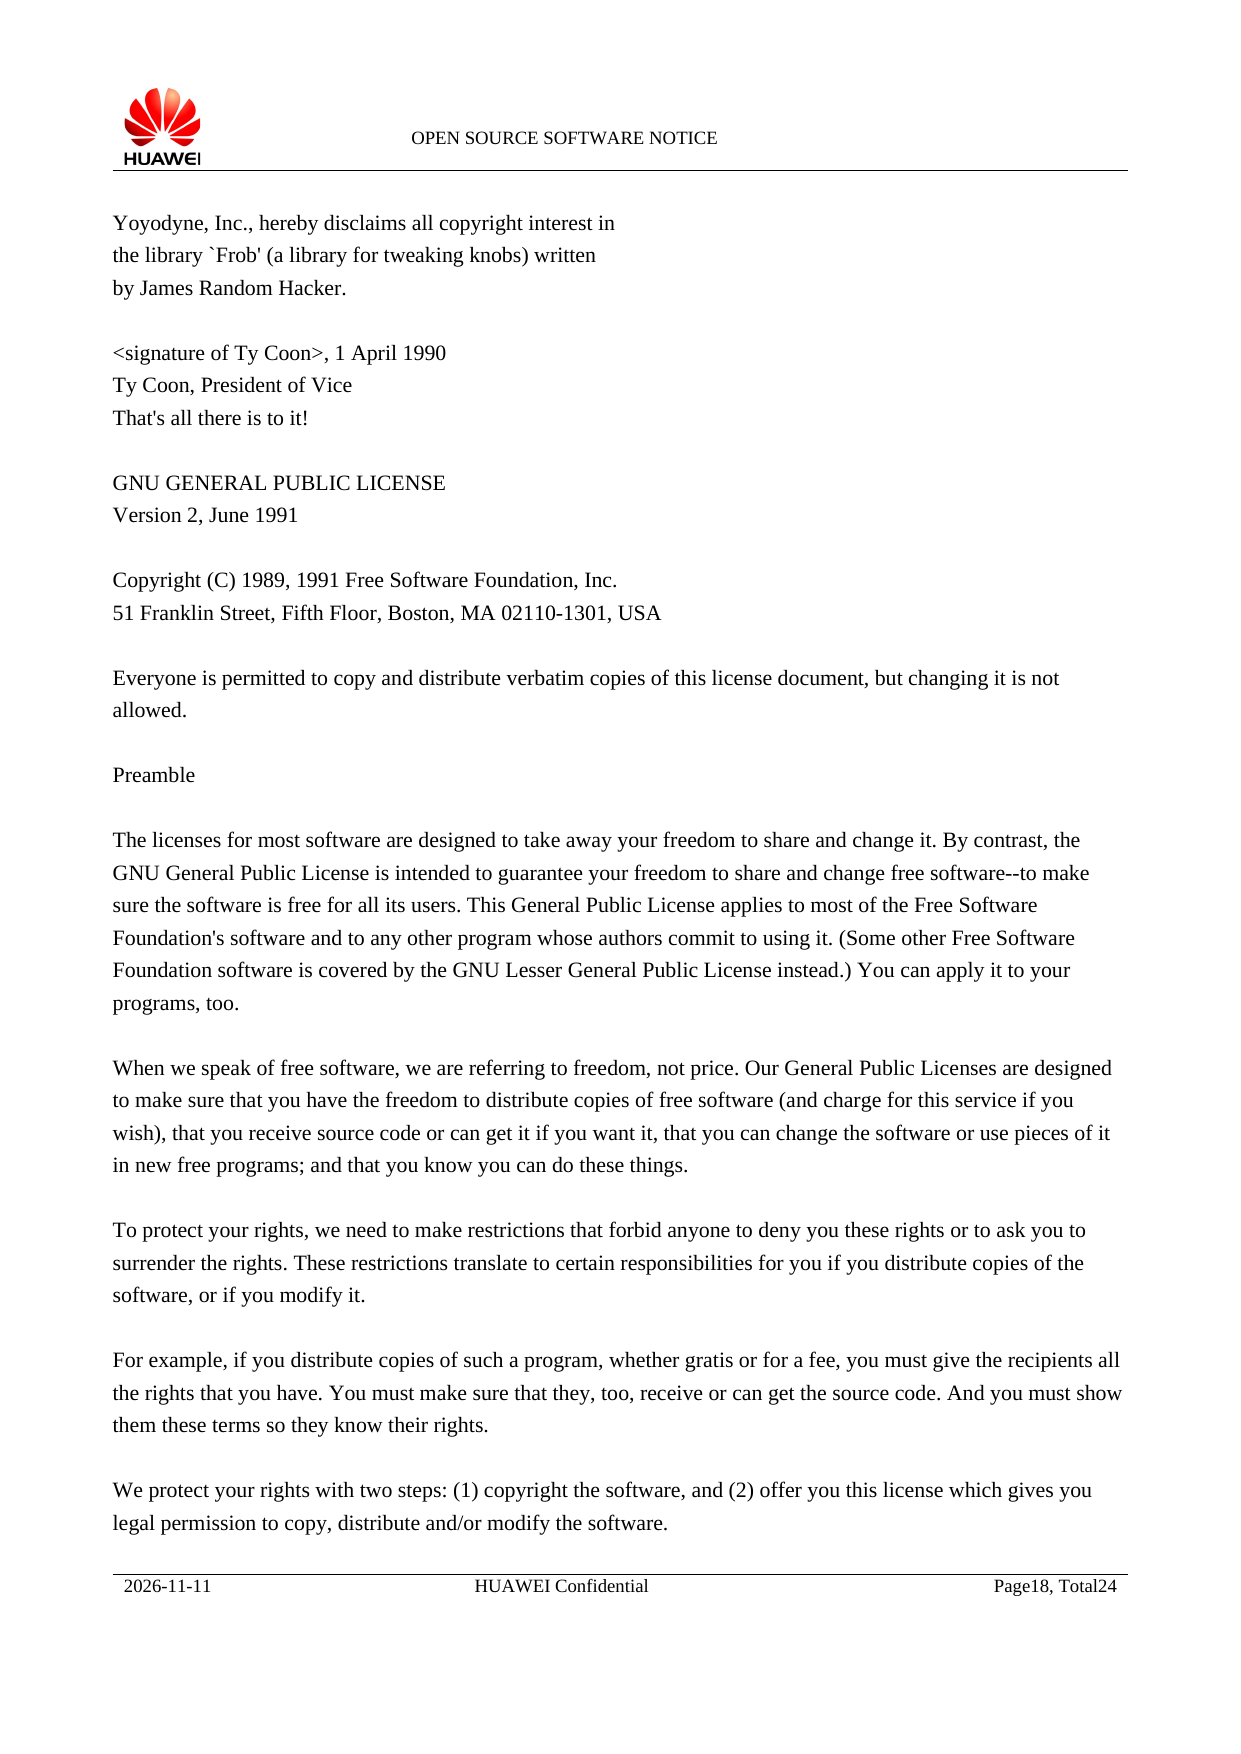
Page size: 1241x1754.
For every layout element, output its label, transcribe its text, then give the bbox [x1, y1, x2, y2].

text When we speak of free software, we are referring to freedom, not price. Our General Public Licenses are designed to make sure that you have the freedom to distribute copies of free software (and charge for this service if you wish), that you receive source code or can get it if you want it, that you can change the software or use pieces of it in new free programs; and that you know you can do these things. [112, 1051, 1128, 1181]
text Ty Coon, President of Vice [112, 369, 1128, 401]
text the library `Frob' (a library for tweaking knobs) written [112, 239, 1128, 271]
text Everyone is permitted to copy and distribute verbatim copies of this license document, but changing it is not allowed. [112, 661, 1128, 726]
text Preamble [112, 759, 1128, 791]
text For example, if you distribute copies of such a program, whether gratis or for a fee, you must give the recipients all the rights that you have. You must make sure that they, too, receive or can get the source code. And you must show them these terms so they know their rights. [112, 1344, 1128, 1441]
text <signature of Ty Coon>, 1 April 1990 [112, 336, 1128, 369]
text The licenses for most software are designed to take away your freedom to share and change it. By contrast, the GNU General Public License is intended to guarantee your freedom to share and change free software--to make sure the software is free for all its users. This General Public License applies to most of the Free Software Foundation's software and to any other program whose authors commit to using it. (Some other Free Software Foundation software is covered by the GNU Lesser General Public License instead.) You can apply it to your programs, too. [112, 824, 1128, 1019]
text 51 Franklin Street, Fifth Floor, Boston, MA 02110-1301, USA [112, 596, 1128, 629]
text Copyright (C) 1989, 1991 Free Software Foundation, Inc. [112, 564, 1128, 596]
text Yoyodyne, Inc., hereby disclaims all copyright interest in [112, 206, 1128, 239]
picture [124, 88, 201, 165]
text Version 2, June 1991 [112, 499, 1128, 531]
text That's all there is to it! GNU GENERAL PUBLIC LICENSE [112, 401, 1128, 499]
text We protect your rights with two steps: (1) copyright the software, and (2) offer you this license which gives you legal permission to copy, distribute and/or modify the software. [112, 1474, 1128, 1539]
text To protect your rights, we need to make restrictions that forbid anyone to deny you these rights or to ask you to surrender the rights. These restrictions translate to certain responsibilities for you if you distribute copies of the software, or if you modify it. [112, 1214, 1128, 1311]
text by James Random Hacker. [112, 271, 1128, 304]
